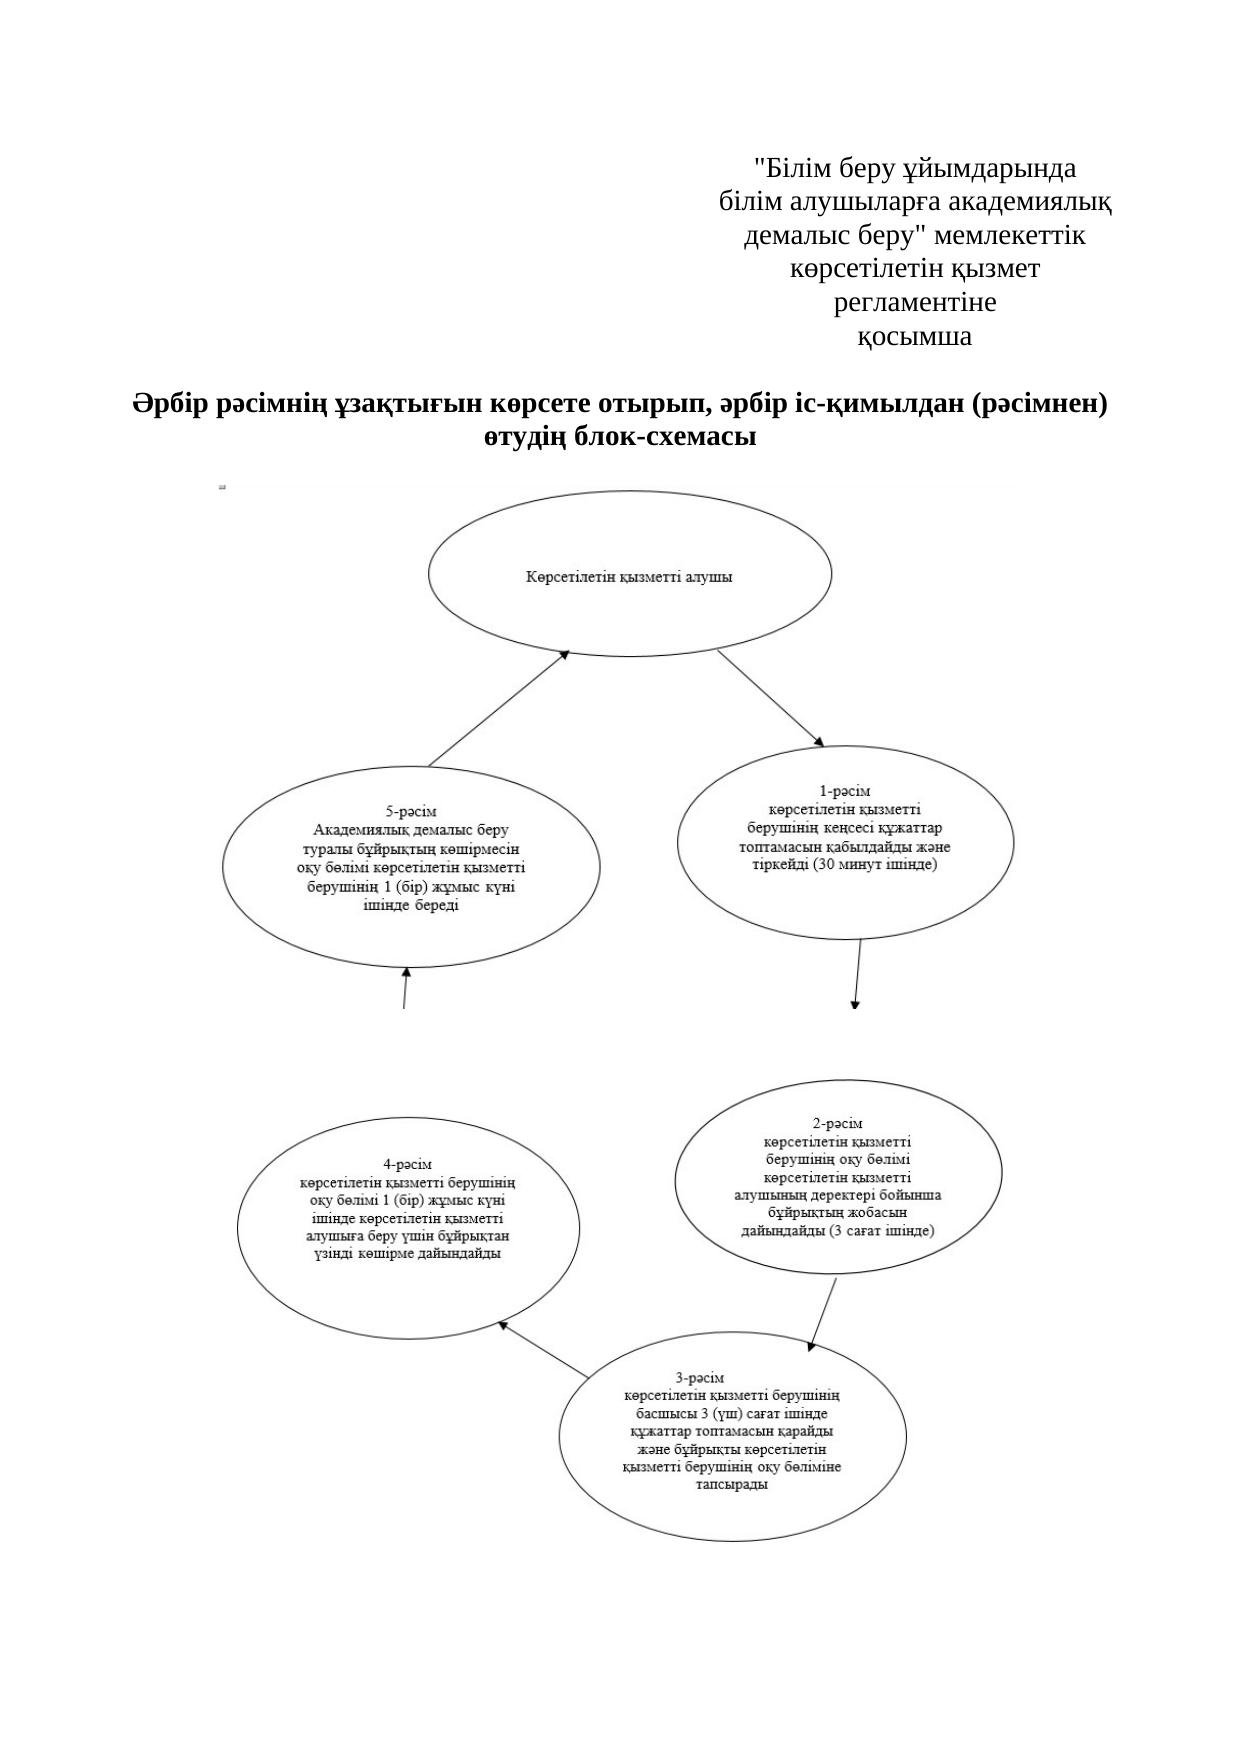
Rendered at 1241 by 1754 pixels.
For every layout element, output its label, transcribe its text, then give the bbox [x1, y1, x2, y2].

text Әрбір рәсімнің ұзақтығын көрсете отырып, әрбір іс-қимылдан (рәсімнен) өтудің блок-схемасы [112, 385, 1128, 452]
text "Білім беру ұйымдарында білім алушыларға академиялық демалыс беру" мемлекеттік көрсетілетін қызмет регламентіне қосымша [702, 150, 1128, 351]
picture [218, 485, 1022, 1009]
picture [236, 1076, 1005, 1546]
